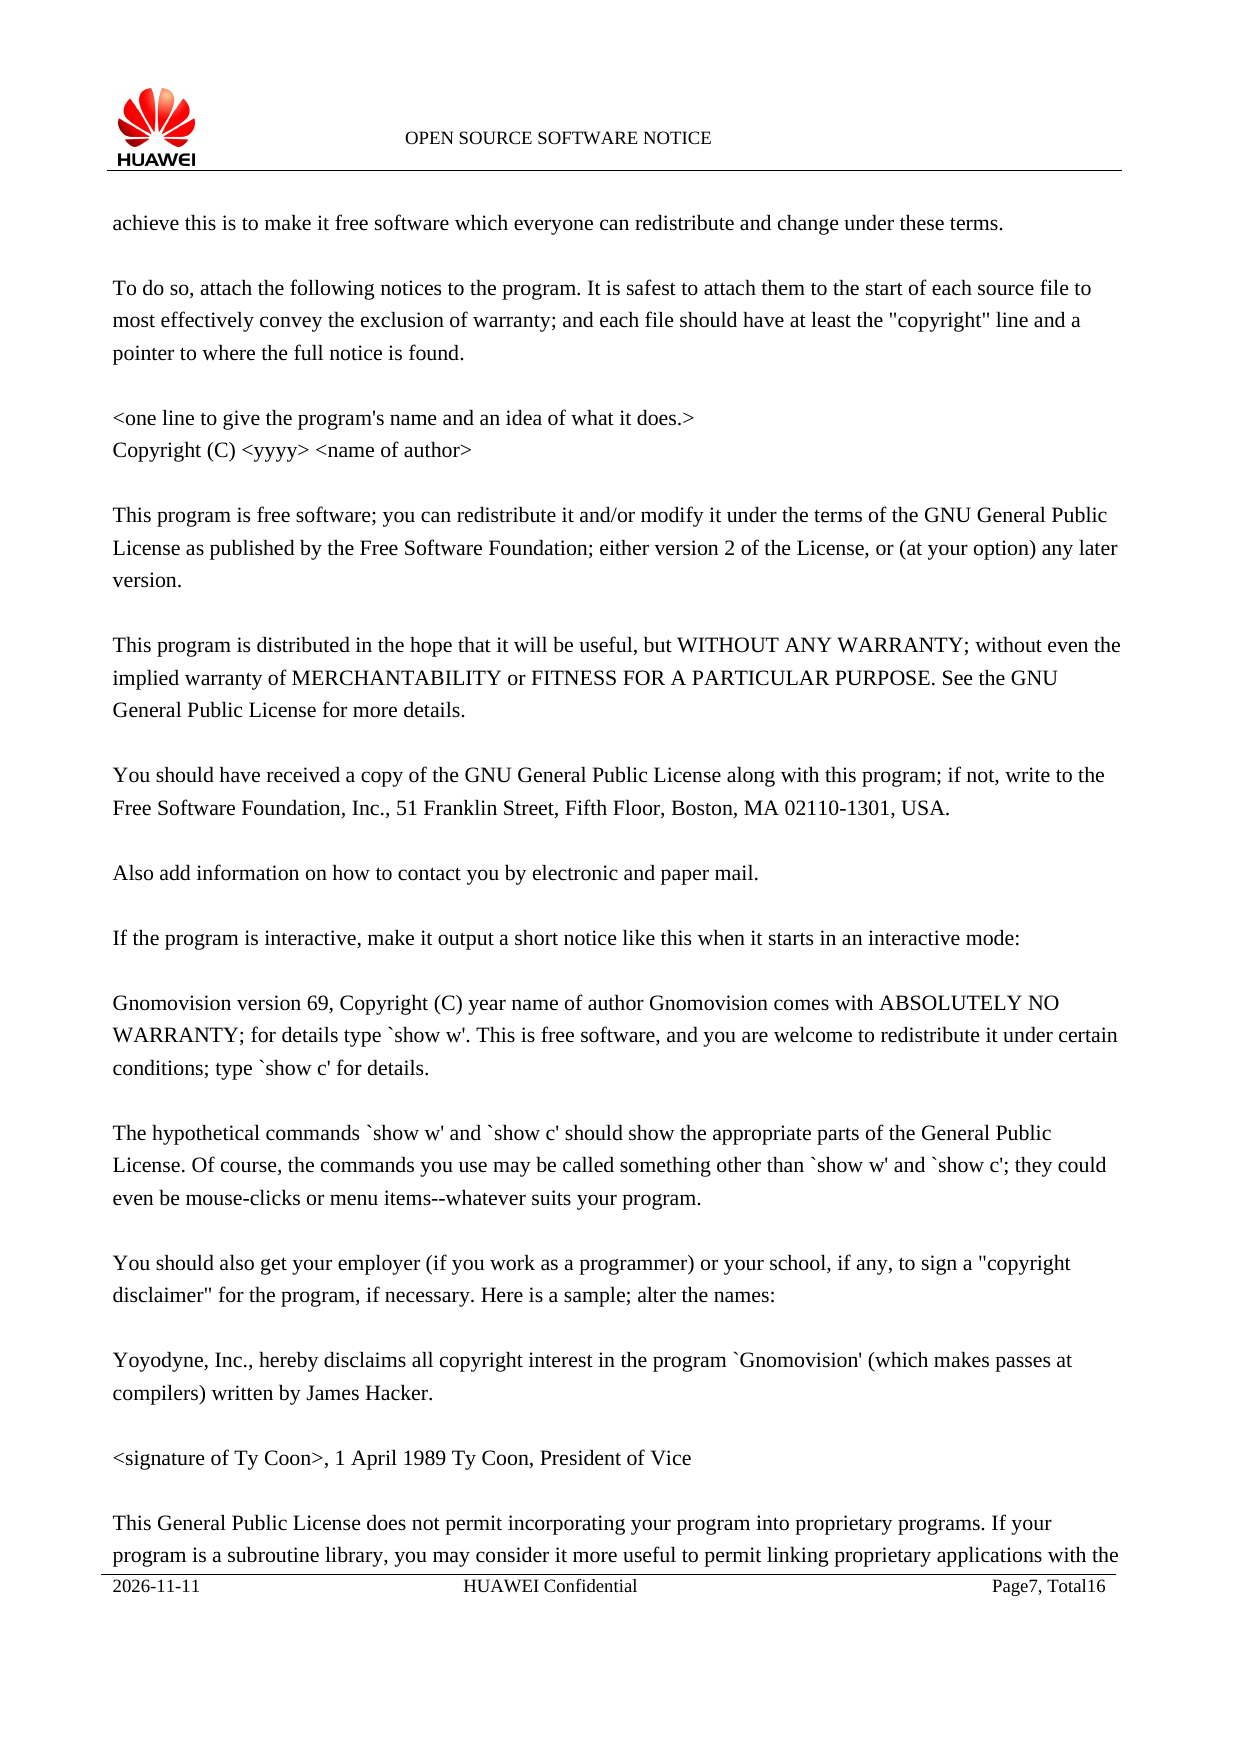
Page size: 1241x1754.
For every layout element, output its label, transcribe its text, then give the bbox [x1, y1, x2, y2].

picture [118, 88, 195, 166]
